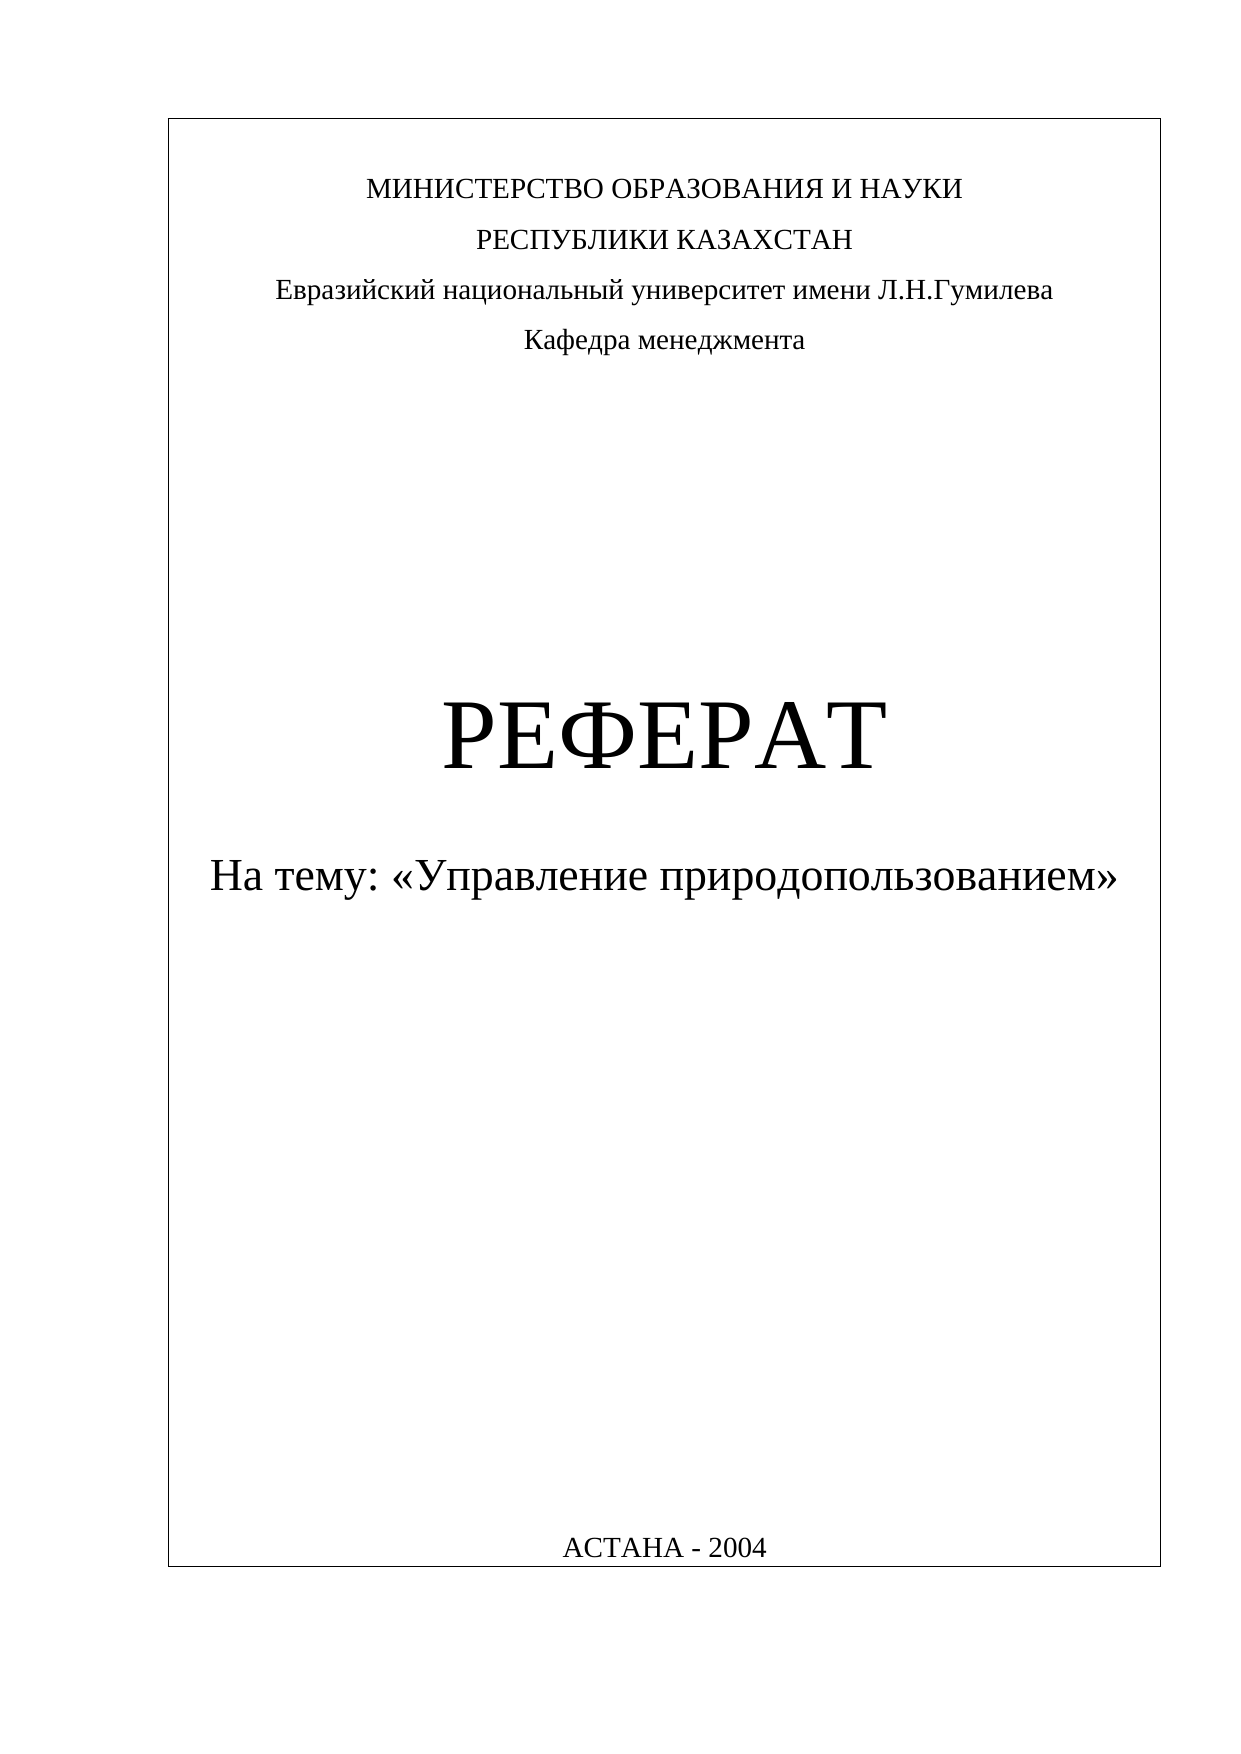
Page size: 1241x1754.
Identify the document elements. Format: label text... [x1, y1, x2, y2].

text Кафедра менеджмента [169, 319, 1160, 356]
text На тему: «Управление природопользованием» [169, 844, 1160, 900]
text АСТАНА - 2004 [169, 1527, 1160, 1566]
text РЕСПУБЛИКИ КАЗАХСТАН [169, 219, 1160, 255]
text МИНИСТЕРСТВО ОБРАЗОВАНИЯ И НАУКИ [169, 168, 1160, 205]
text Евразийский национальный университет имени Л.Н.Гумилева [169, 269, 1160, 306]
text РЕФЕРАТ [169, 672, 1160, 790]
